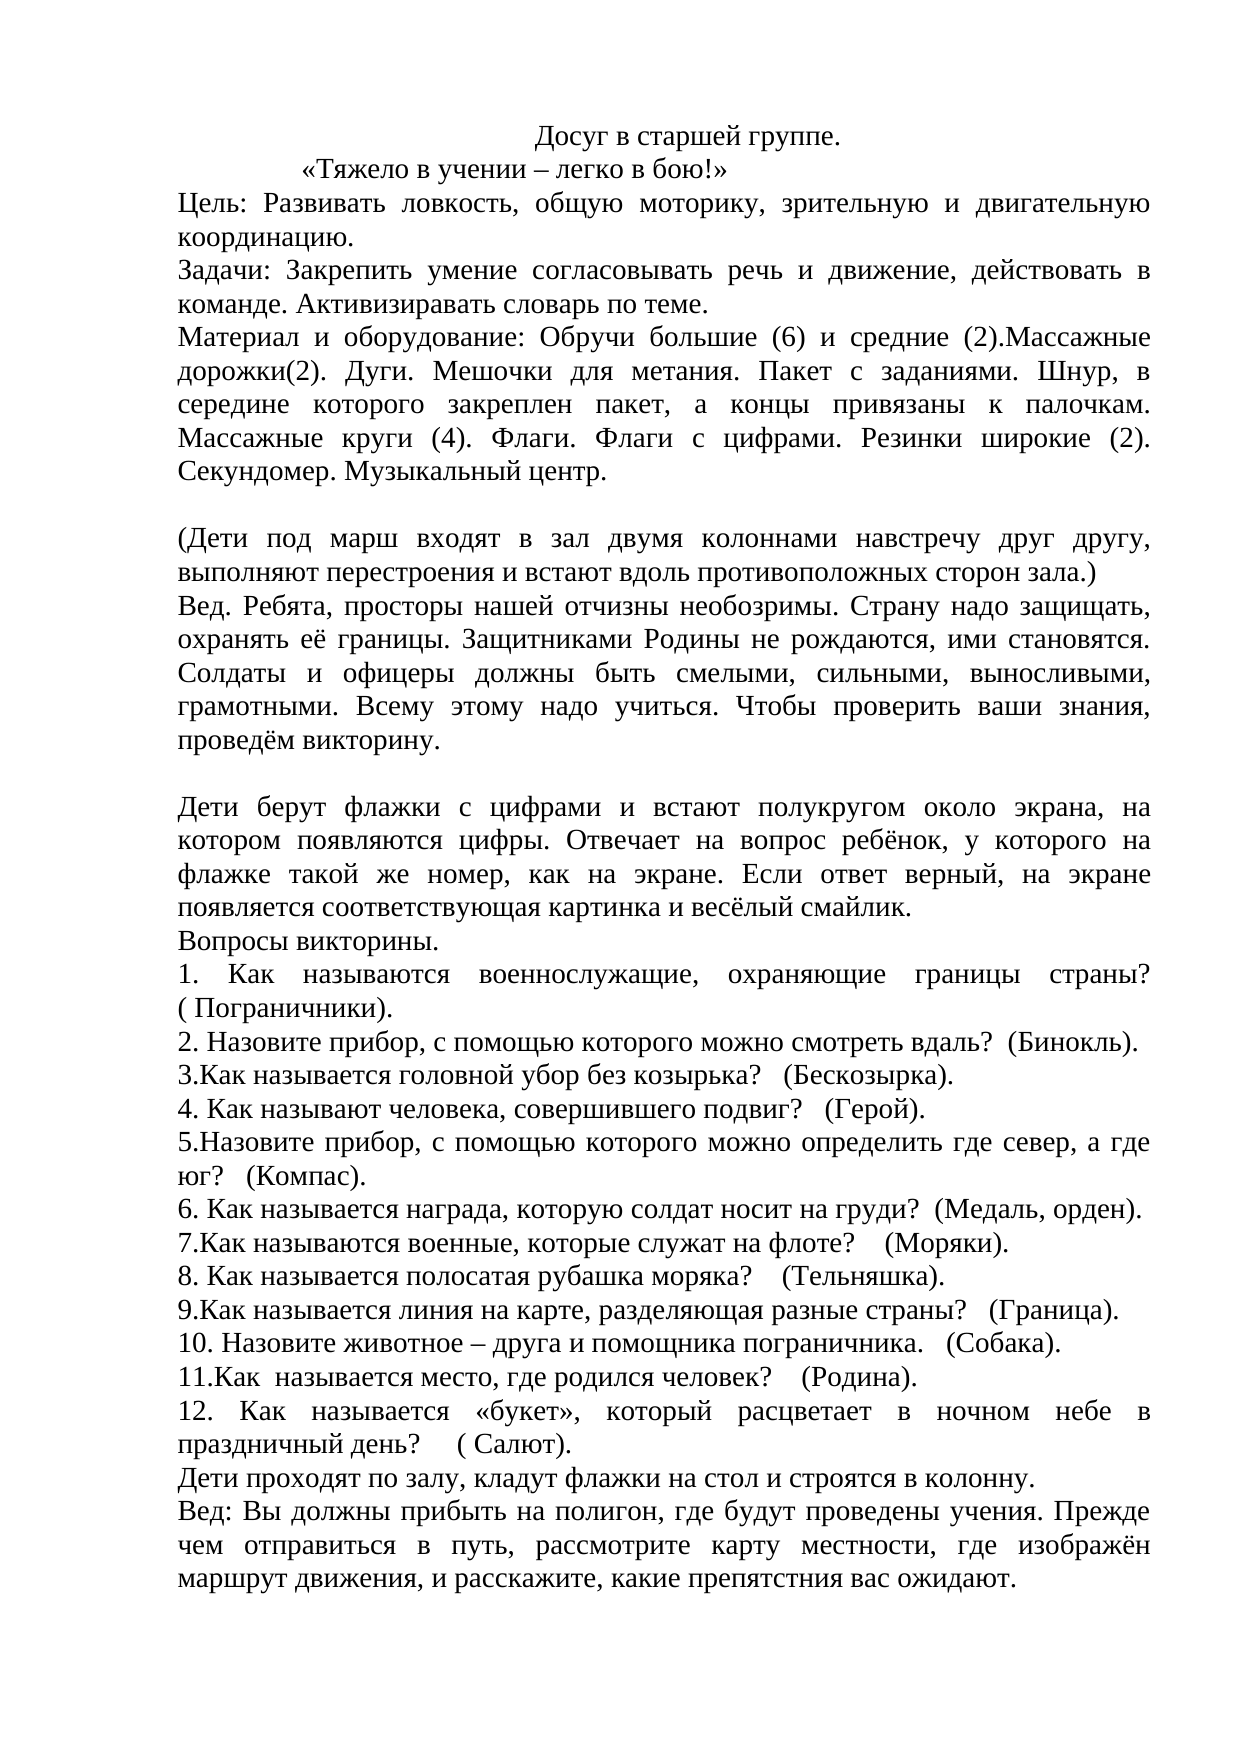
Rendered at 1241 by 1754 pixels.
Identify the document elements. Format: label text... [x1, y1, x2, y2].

text Вед: Вы должны прибыть на полигон, где будут проведены учения. Прежде чем отправиться в путь, рассмотрите карту местности, где изображён маршрут движения, и расскажите, какие препятстния вас ожидают. [177, 1493, 1152, 1594]
text Задачи: Закрепить умение согласовывать речь и движение, действовать в команде. Активизиравать словарь по теме. [177, 252, 1152, 319]
text 3.Как называется головной убор без козырька? (Бескозырка). [177, 1057, 1152, 1091]
text Цель: Развивать ловкость, общую моторику, зрительную и двигательную координацию. [177, 185, 1152, 252]
text 6. Как называется награда, которую солдат носит на груди? (Медаль, орден). [177, 1191, 1152, 1225]
text 4. Как называют человека, совершившего подвиг? (Герой). [177, 1091, 1152, 1124]
text Дети проходят по залу, кладут флажки на стол и строятся в колонну. [177, 1460, 1152, 1493]
text 8. Как называется полосатая рубашка моряка? (Тельняшка). [177, 1258, 1152, 1292]
text (Дети под марш входят в зал двумя колоннами навстречу друг другу, выполняют перестроения и встают вдоль противоположных сторон зала.) [177, 521, 1152, 588]
text Досуг в старшей группе. [177, 118, 1152, 152]
text 7.Как называются военные, которые служат на флоте? (Моряки). [177, 1225, 1152, 1258]
text Материал и оборудование: Обручи большие (6) и средние (2).Массажные дорожки(2). Дуги. Мешочки для метания. Пакет с заданиями. Шнур, в середине которого закреплен пакет, а концы привязаны к палочкам. Массажные круги (4). Флаги. Флаги с цифрами. Резинки широкие (2). Секундомер. Музыкальный центр. [177, 319, 1152, 487]
text 11.Как называется место, где родился человек? (Родина). [177, 1359, 1152, 1393]
text Вед. Ребята, просторы нашей отчизны необозримы. Страну надо защищать, охранять её границы. Защитниками Родины не рождаются, ими становятся. Солдаты и офицеры должны быть смелыми, сильными, выносливыми, грамотными. Всему этому надо учиться. Чтобы проверить ваши знания, проведём викторину. [177, 588, 1152, 755]
text 5.Назовите прибор, с помощью которого можно определить где север, а где юг? (Компас). [177, 1124, 1152, 1191]
text 1. Как называются военнослужащие, охраняющие границы страны? ( Пограничники). [177, 957, 1152, 1024]
text 10. Назовите животное – друга и помощника пограничника. (Собака). [177, 1326, 1152, 1359]
text 12. Как называется «букет», который расцветает в ночном небе в праздничный день? ( Салют). [177, 1393, 1152, 1460]
text Вопросы викторины. [177, 923, 1152, 957]
text «Тяжело в учении – легко в бою!» [177, 152, 1152, 185]
text 9.Как называется линия на карте, разделяющая разные страны? (Граница). [177, 1292, 1152, 1326]
text Дети берут флажки с цифрами и встают полукругом около экрана, на котором появляются цифры. Отвечает на вопрос ребёнок, у которого на флажке такой же номер, как на экране. Если ответ верный, на экране появляется соответствующая картинка и весёлый смайлик. [177, 789, 1152, 923]
text 2. Назовите прибор, с помощью которого можно смотреть вдаль? (Бинокль). [177, 1024, 1152, 1057]
